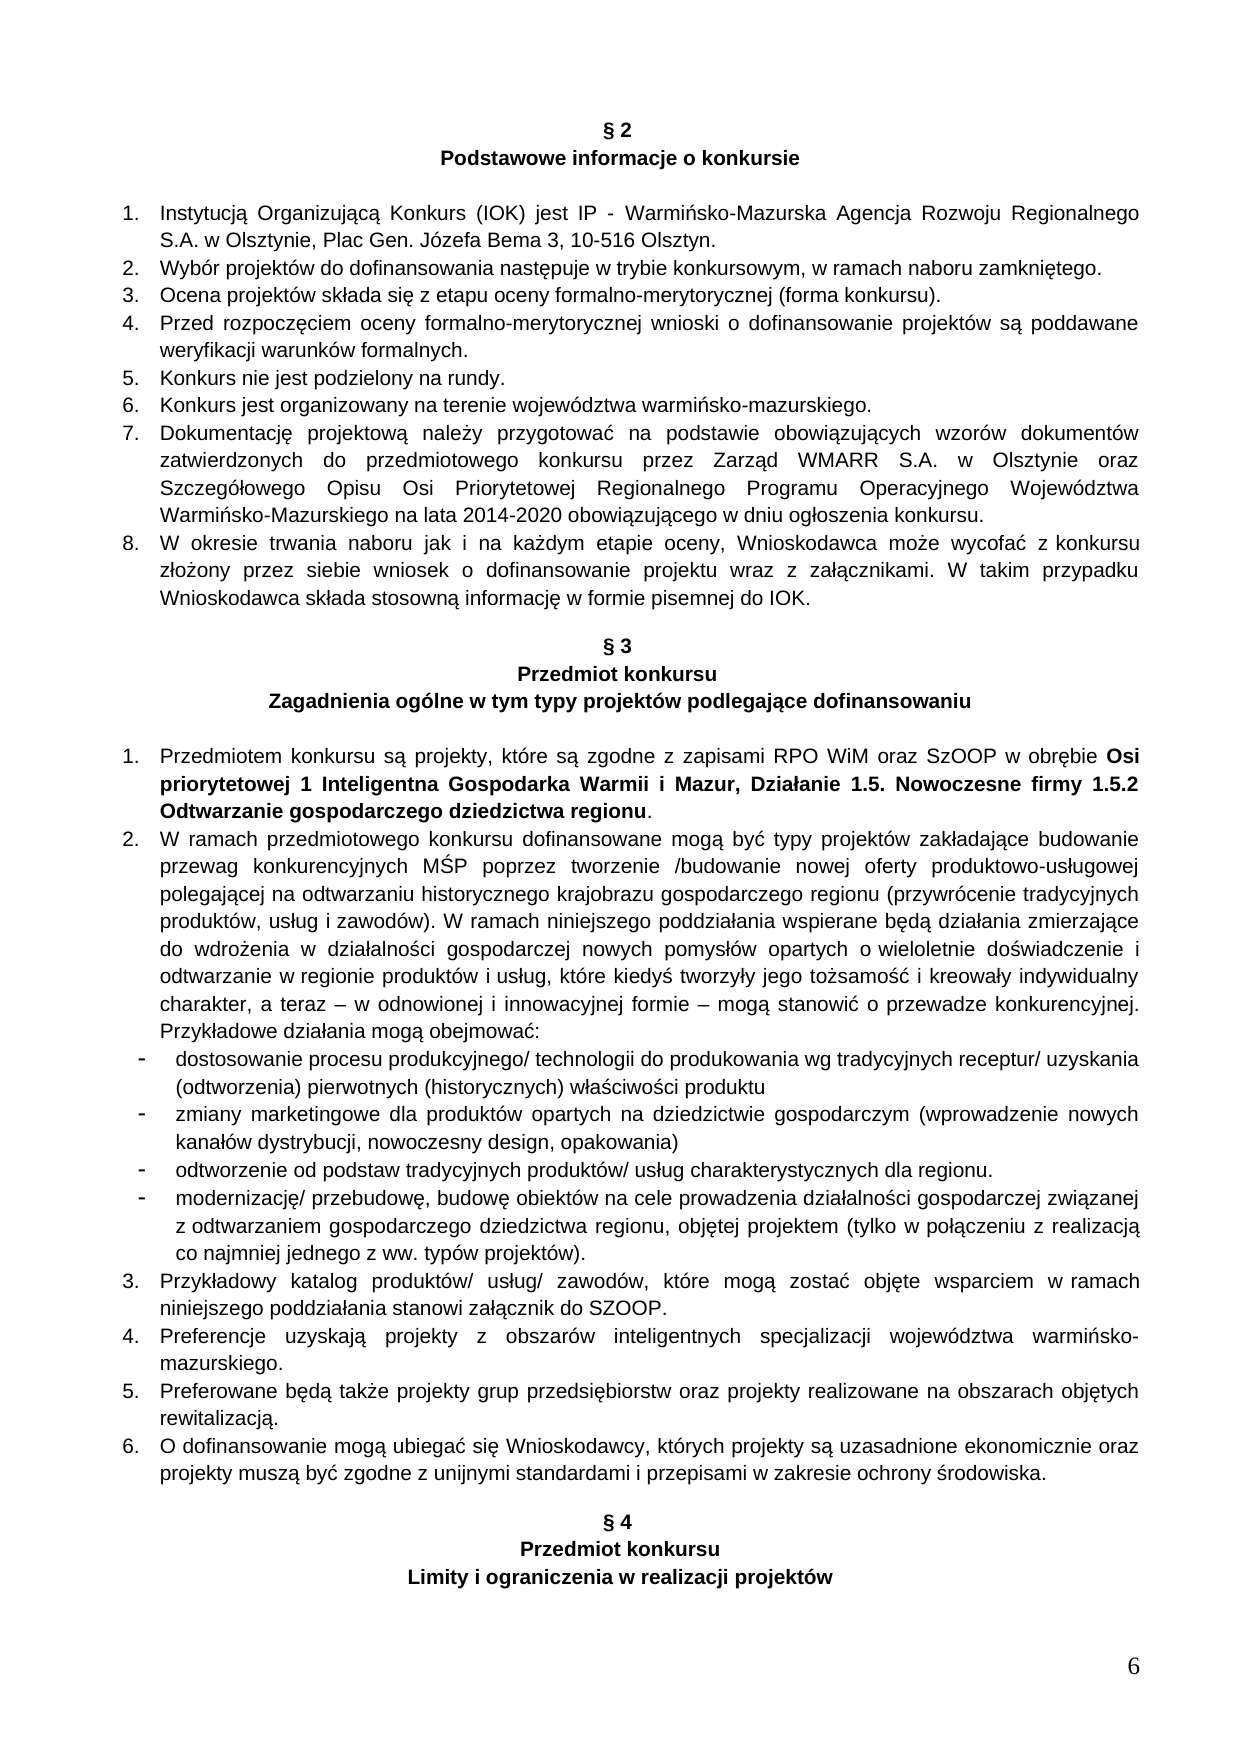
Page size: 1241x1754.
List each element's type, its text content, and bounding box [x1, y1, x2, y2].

list Wybór projektów do dofinansowania następuje w trybie konkursowym, w ramach naboru zamkniętego. [122, 256, 1140, 279]
list Instytucją Organizującą Konkurs (IOK) jest IP - Warmińsko-Mazurska Agencja Rozwoju Regionalnego S.A. w Olsztynie, Plac Gen. Józefa Bema 3, 10-516 Olsztyn. [122, 201, 1140, 252]
list Konkurs jest organizowany na terenie województwa warmińsko-mazurskiego. [122, 393, 1140, 417]
list zmiany marketingowe dla produktów opartych na dziedzictwie gospodarczym (wprowadzenie nowych kanałów dystrybucji, nowoczesny design, opakowania) [138, 1102, 1140, 1154]
subtitle § 3 Przedmiot konkursu Zagadnienia ogólne w tym typy projektów podlegające dofinansowaniu [100, 634, 1140, 713]
subtitle § 2 Podstawowe informacje o konkursie [100, 118, 1140, 169]
list Konkurs nie jest podzielony na rundy. [122, 366, 1140, 389]
list Ocena projektów składa się z etapu oceny formalno-merytorycznej (forma konkursu). [122, 283, 1140, 307]
list Dokumentację projektową należy przygotować na podstawie obowiązujących wzorów dokumentów zatwierdzonych do przedmiotowego konkursu przez Zarząd WMARR S.A. w Olsztynie oraz Szczegółowego Opisu Osi Priorytetowej Regionalnego Programu Operacyjnego Województwa Warmińsko-Mazurskiego na lata 2014-2020 obowiązującego w dniu ogłoszenia konkursu. [122, 421, 1140, 527]
list odtworzenie od podstaw tradycyjnych produktów/ usług charakterystycznych dla regionu. [138, 1157, 1140, 1182]
list Przedmiotem konkursu są projekty, które są zgodne z zapisami RPO WiM oraz SzOOP w obrębie Osi priorytetowej 1 Inteligentna Gospodarka Warmii i Mazur, Działanie 1.5. Nowoczesne firmy 1.5.2 Odtwarzanie gospodarczego dziedzictwa regionu. [122, 744, 1140, 823]
list dostosowanie procesu produkcyjnego/ technologii do produkowania wg tradycyjnych receptur/ uzyskania (odtworzenia) pierwotnych (historycznych) właściwości produktu [138, 1046, 1140, 1098]
list O dofinansowanie mogą ubiegać się Wnioskodawcy, których projekty są uzasadnione ekonomicznie oraz projekty muszą być zgodne z unijnymi standardami i przepisami w zakresie ochrony środowiska. [122, 1434, 1140, 1485]
list Przed rozpoczęciem oceny formalno-merytorycznej wnioski o dofinansowanie projektów są poddawane weryfikacji warunków formalnych. [122, 311, 1140, 362]
list W ramach przedmiotowego konkursu dofinansowane mogą być typy projektów zakładające budowanie przewag konkurencyjnych MŚP poprzez tworzenie /budowanie nowej oferty produktowo-usługowej polegającej na odtwarzaniu historycznego krajobrazu gospodarczego regionu (przywrócenie tradycyjnych produktów, usług i zawodów). W ramach niniejszego poddziałania wspierane będą działania zmierzające do wdrożenia w działalności gospodarczej nowych pomysłów opartych o wieloletnie doświadczenie i odtwarzanie w regionie produktów i usług, które kiedyś tworzyły jego tożsamość i kreowały indywidualny charakter, a teraz – w odnowionej i innowacyjnej formie – mogą stanowić o przewadze konkurencyjnej. Przykładowe działania mogą obejmować: [122, 826, 1140, 1043]
list Preferowane będą także projekty grup przedsiębiorstw oraz projekty realizowane na obszarach objętych rewitalizacją. [122, 1379, 1140, 1430]
list Preferencje uzyskają projekty z obszarów inteligentnych specjalizacji województwa warmińsko-mazurskiego. [122, 1324, 1140, 1375]
list Przykładowy katalog produktów/ usług/ zawodów, które mogą zostać objęte wsparciem w ramach niniejszego poddziałania stanowi załącznik do SZOOP. [122, 1269, 1140, 1320]
subtitle § 4 Przedmiot konkursu Limity i ograniczenia w realizacji projektów [100, 1509, 1140, 1588]
list W okresie trwania naboru jak i na każdym etapie oceny, Wnioskodawca może wycofać z konkursu złożony przez siebie wniosek o dofinansowanie projektu wraz z załącznikami. W takim przypadku Wnioskodawca składa stosowną informację w formie pisemnej do IOK. [122, 531, 1140, 609]
list modernizację/ przebudowę, budowę obiektów na cele prowadzenia działalności gospodarczej związanej z odtwarzaniem gospodarczego dziedzictwa regionu, objętej projektem (tylko w połączeniu z realizacją co najmniej jednego z ww. typów projektów). [138, 1186, 1140, 1265]
